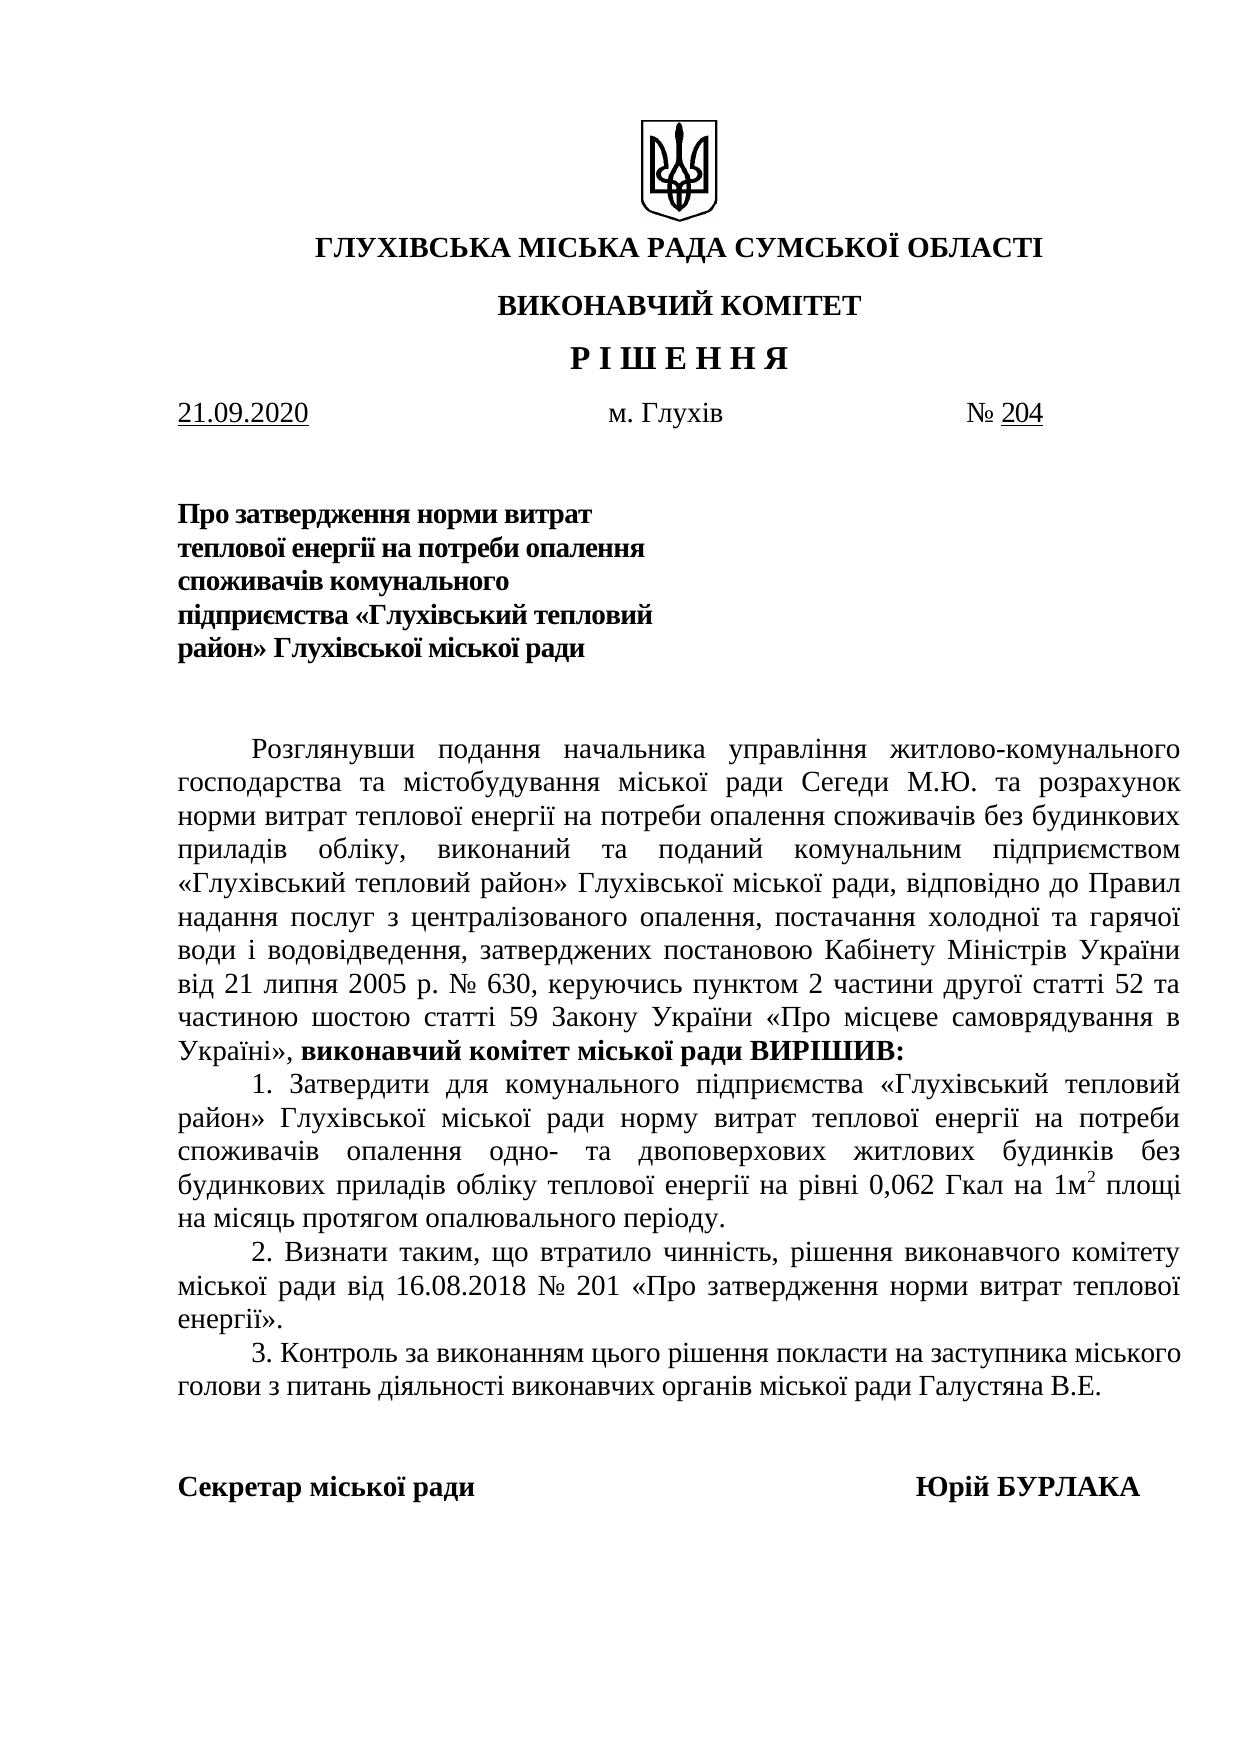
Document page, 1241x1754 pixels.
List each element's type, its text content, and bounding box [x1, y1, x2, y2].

subtitle ВИКОНАВЧИЙ КОМІТЕТ [177, 288, 1182, 321]
text Р І Ш Е Н Н Я [325, 338, 1033, 377]
text Розглянувши подання начальника управління житлово-комунального господарства та містобудування міської ради Сегеди М.Ю. та розрахунок норми витрат теплової енергії на потреби опалення споживачів без будинкових приладів обліку, виконаний та поданий комунальним підприємством «Глухівський тепловий район» Глухівської міської ради, відповідно до Правил надання послуг з централізованого опалення, постачання холодної та гарячої води і водовідведення, затверджених постановою Кабінету Міністрів України від 21 липня 2005 р. № 630, керуючись пунктом 2 частини другої статті 52 та частиною шостою статті 59 Закону України «Про місцеве самоврядування в Україні», виконавчий комітет міської ради ВИРІШИВ: [177, 731, 1181, 1066]
text 1. Затвердити для комунального підприємства «Глухівський тепловий район» Глухівської міської ради норму витрат теплової енергії на потреби споживачів опалення одно- та двоповерхових житлових будинків без будинкових приладів обліку теплової енергії на рівні 0,062 Гкал на 1м2 площі на місяць протягом опалювального періоду. [177, 1066, 1181, 1234]
text 3. Контроль за виконанням цього рішення покласти на заступника міського голови з питань діяльності виконавчих органів міської ради Галустяна В.Е. [177, 1335, 1181, 1402]
picture [638, 118, 720, 224]
subtitle ГЛУХІВСЬКА МІСЬКА РАДА СУМСЬКОЇ ОБЛАСТІ [177, 230, 1182, 264]
text Секретар міської ради Юрій БУРЛАКА [177, 1469, 1181, 1502]
text 21.09.2020 м. Глухів № 204 [177, 396, 1166, 429]
text Про затвердження норми витрат теплової енергії на потреби опалення споживачів комунального підприємства «Глухівський тепловий район» Глухівської міської ради [177, 496, 664, 664]
text 2. Визнати таким, що втратило чинність, рішення виконавчого комітету міської ради від 16.08.2018 № 201 «Про затвердження норми витрат теплової енергії». [177, 1234, 1181, 1335]
